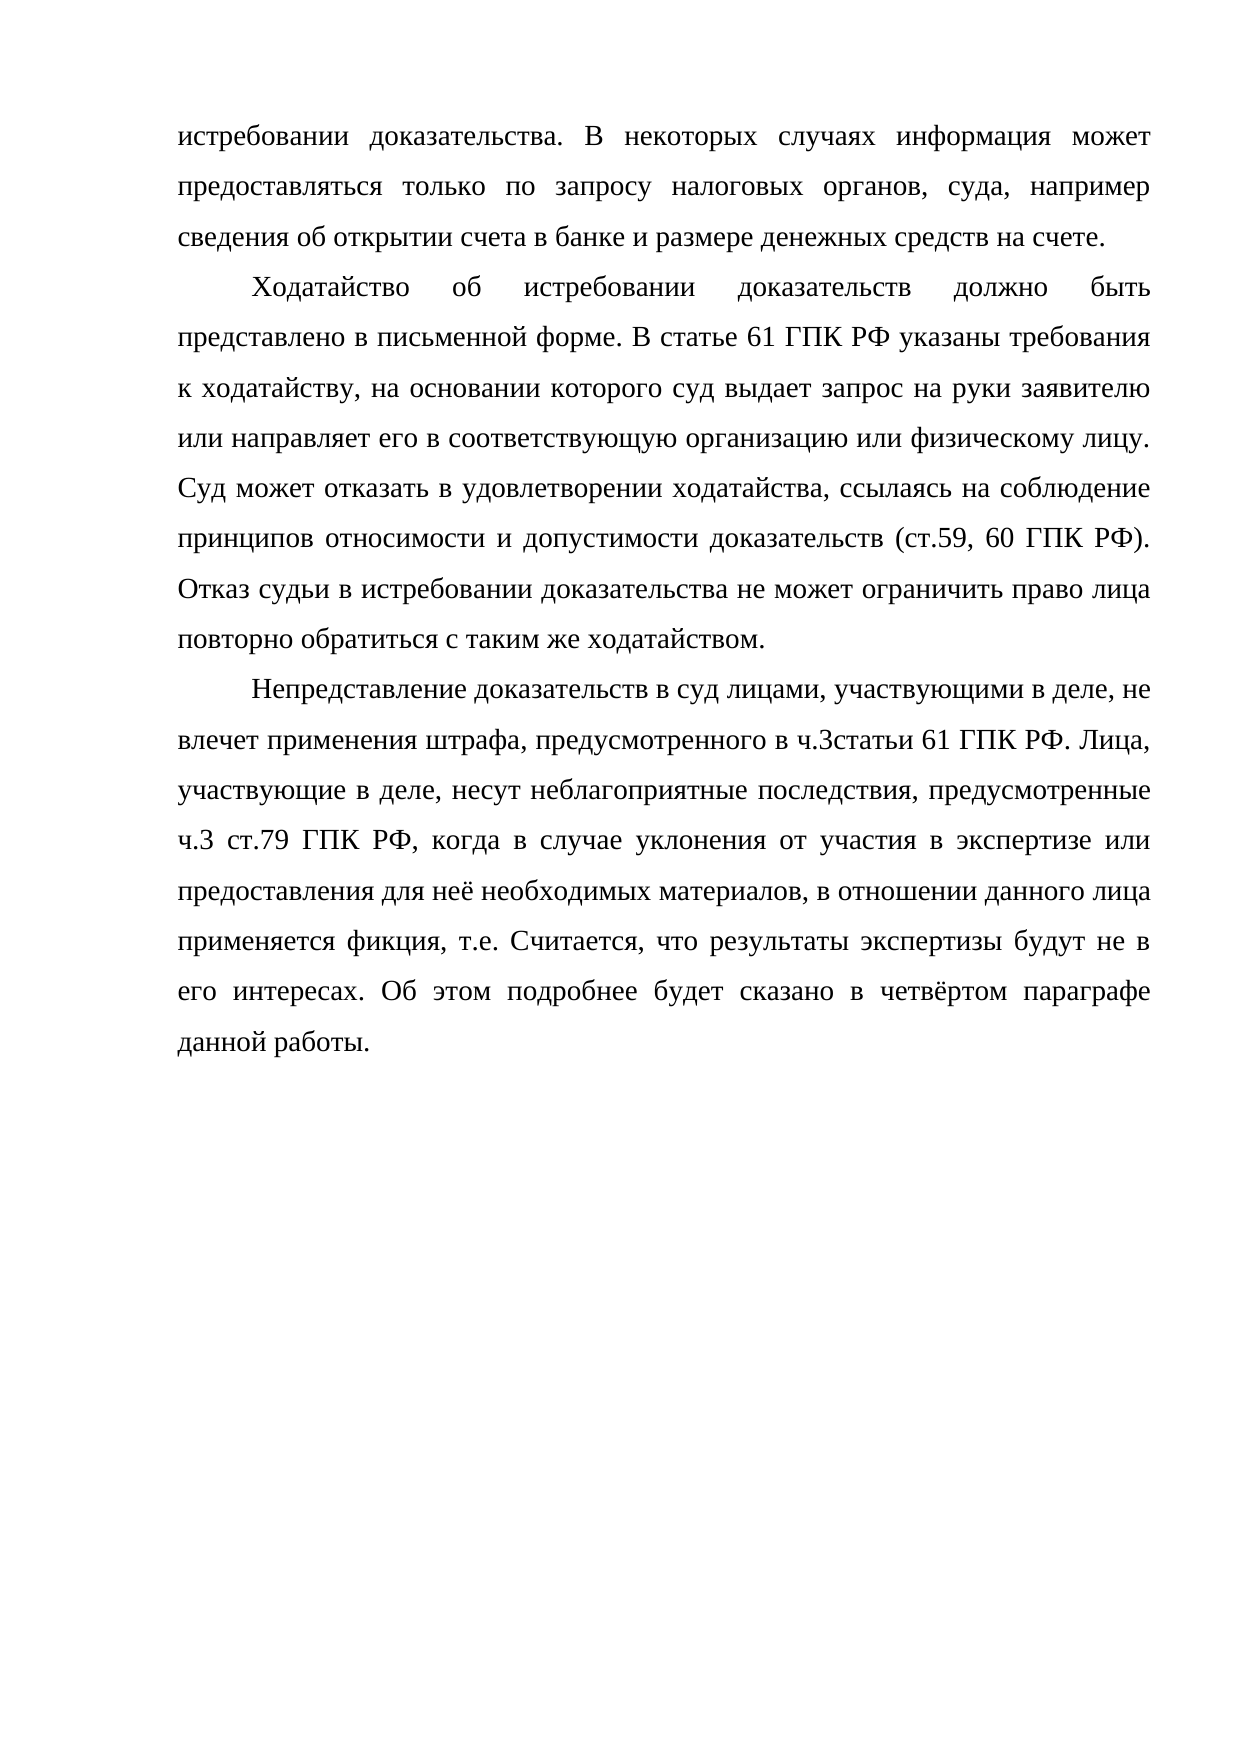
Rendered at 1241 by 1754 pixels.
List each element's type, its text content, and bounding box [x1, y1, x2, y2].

text Ходатайство об истребовании доказательств должно быть представлено в письменной форме. В статье 61 ГПК РФ указаны требования к ходатайству, на основании которого суд выдает запрос на руки заявителю или направляет его в соответствующую организацию или физическому лицу. Суд может отказать в удовлетворении ходатайства, ссылаясь на соблюдение принципов относимости и допустимости доказательств (ст.59, 60 ГПК РФ). Отказ судьи в истребовании доказательства не может ограничить право лица повторно обратиться с таким же ходатайством. [177, 269, 1152, 655]
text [177, 118, 1152, 252]
text Непредставление доказательств в суд лицами, участвующими в деле, не влечет применения штрафа, предусмотренного в ч.3статьи 61 ГПК РФ. Лица, участвующие в деле, несут неблагоприятные последствия, предусмотренные ч.3 ст.79 ГПК РФ, когда в случае уклонения от участия в экспертизе или предоставления для неё необходимых материалов, в отношении данного лица применяется фикция, т.е. Считается, что результаты экспертизы будут не в его интересах. Об этом подробнее будет сказано в четвёртом параграфе данной работы. [177, 672, 1152, 1057]
